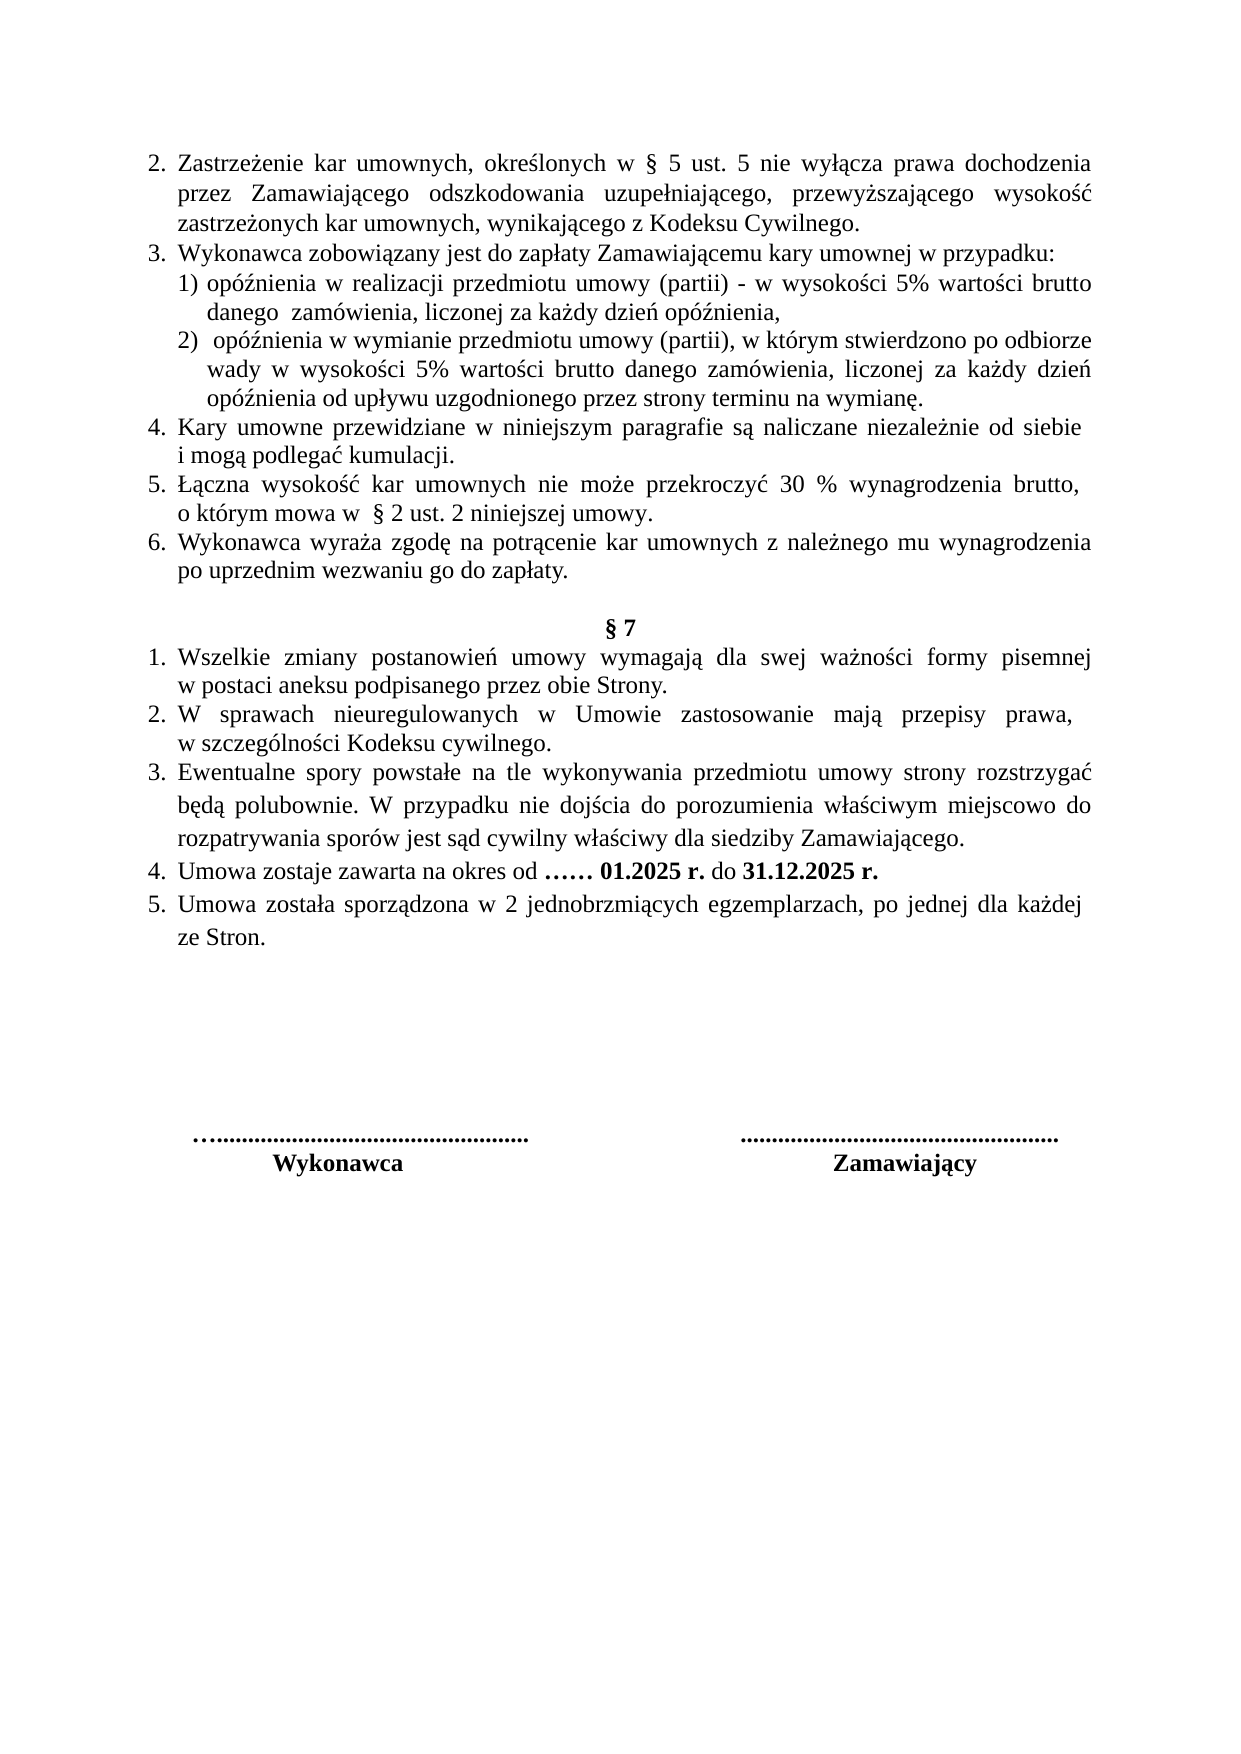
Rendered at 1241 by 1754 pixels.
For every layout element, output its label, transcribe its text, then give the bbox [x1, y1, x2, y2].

list Wykonawca wyraża zgodę na potrącenie kar umownych z należnego mu wynagrodzenia po uprzednim wezwaniu go do zapłaty. [148, 527, 1093, 584]
list Umowa została sporządzona w 2 jednobrzmiących egzemplarzach, po jednej dla każdej ze Stron. [148, 889, 1093, 951]
list W sprawach nieuregulowanych w Umowie zastosowanie mają przepisy prawa, w szczególności Kodeksu cywilnego. [148, 699, 1093, 757]
list Łączna wysokość kar umownych nie może przekroczyć 30 % wynagrodzenia brutto, o którym mowa w § 2 ust. 2 niniejszej umowy. [148, 469, 1093, 527]
text Wykonawca Zamawiający [148, 1148, 1093, 1177]
list Umowa zostaje zawarta na okres od …… 01.2025 r. do 31.12.2025 r. [148, 856, 1093, 884]
list Ewentualne spory powstałe na tle wykonywania przedmiotu umowy strony rozstrzygać będą polubownie. W przypadku nie dojścia do porozumienia właściwym miejscowo do rozpatrywania sporów jest sąd cywilny właściwy dla siedziby Zamawiającego. [148, 757, 1093, 852]
list Wszelkie zmiany postanowień umowy wymagają dla swej ważności formy pisemnej w postaci aneksu podpisanego przez obie Strony. [148, 642, 1093, 699]
list opóźnienia w wymianie przedmiotu umowy (partii), w którym stwierdzono po odbiorze wady w wysokości 5% wartości brutto danego zamówienia, liczonej za każdy dzień opóźnienia od upływu uzgodnionego przez strony terminu na wymianę. [177, 326, 1093, 412]
list Zastrzeżenie kar umownych, określonych w § 5 ust. 5 nie wyłącza prawa dochodzenia przez Zamawiającego odszkodowania uzupełniającego, przewyższającego wysokość zastrzeżonych kar umownych, wynikającego z Kodeksu Cywilnego. [148, 148, 1093, 237]
list Kary umowne przewidziane w niniejszym paragrafie są naliczane niezależnie od siebie i mogą podlegać kumulacji. [148, 412, 1093, 469]
list Wykonawca zobowiązany jest do zapłaty Zamawiającemu kary umownej w przypadku: [148, 238, 1093, 267]
text § 7 [148, 613, 1093, 642]
list opóźnienia w realizacji przedmiotu umowy (partii) - w wysokości 5% wartości brutto danego zamówienia, liczonej za każdy dzień opóźnienia, [177, 268, 1093, 326]
text ….................................................. ................................................... [148, 1119, 1093, 1148]
